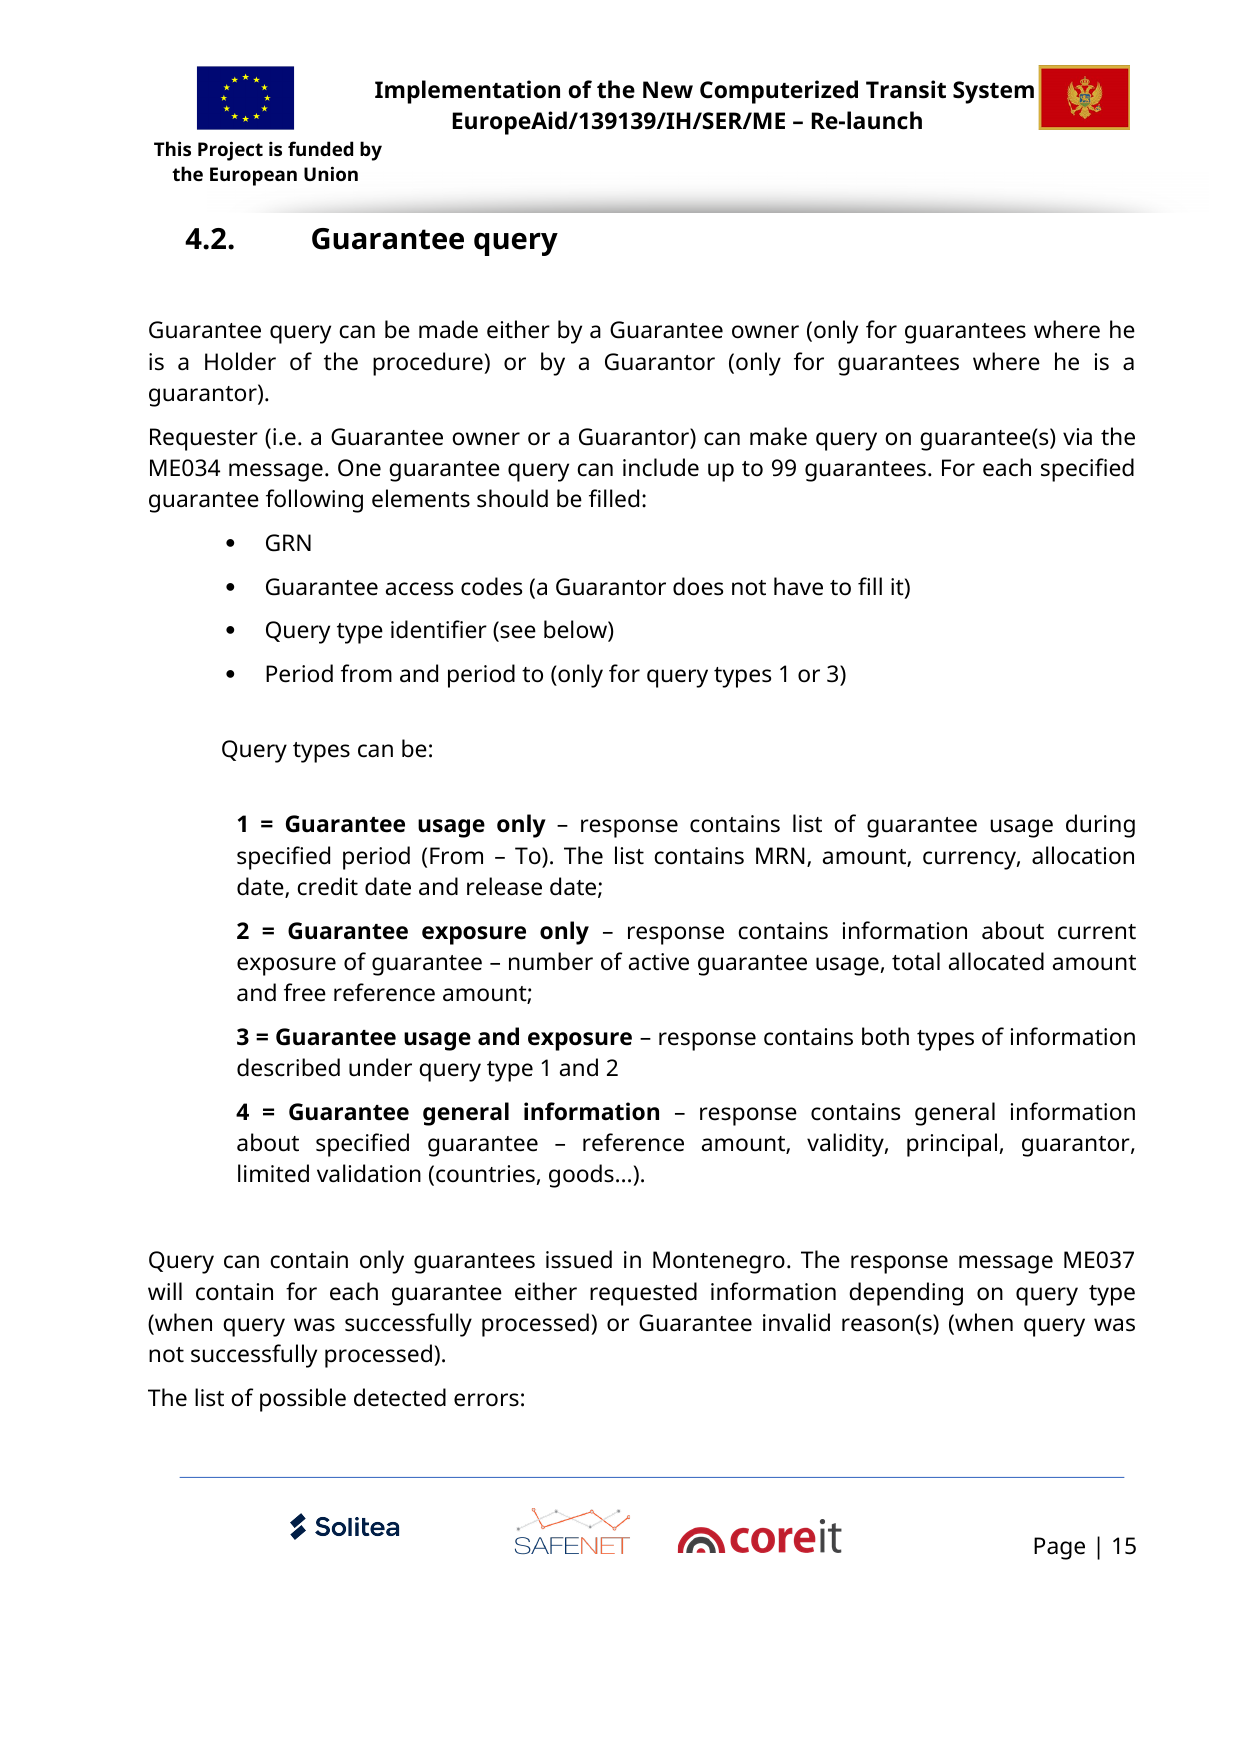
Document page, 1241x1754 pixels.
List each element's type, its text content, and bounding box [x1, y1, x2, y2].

list Query type identifier (see below) [226, 614, 1108, 646]
list Guarantee access codes (a Guarantor does not have to fill it) [226, 571, 1108, 602]
text Requester (i.e. a Guarantee owner or a Guarantor) can make query on guarantee(s) via the ME034 message. One guarantee query can include up to 99 guarantees. For each specified guarantee following elements should be filled: [148, 421, 1137, 514]
text Query types can be: [221, 733, 1137, 764]
text The list of possible detected errors: [148, 1382, 1137, 1413]
text 1 = Guarantee usage only – response contains list of guarantee usage during specified period (From – To). The list contains MRN, amount, currency, allocation date, credit date and release date; [236, 808, 1137, 902]
picture [275, 1498, 414, 1555]
picture [514, 1508, 631, 1555]
text 2 = Guarantee exposure only – response contains information about current exposure of guarantee – number of active guarantee usage, total allocated amount and free reference amount; [236, 914, 1137, 1008]
picture [196, 66, 295, 130]
text 4 = Guarantee general information – response contains general information about specified guarantee – reference amount, validity, principal, guarantor, limited validation (countries, goods…). [236, 1096, 1137, 1189]
list GRN [226, 527, 1108, 558]
text Query can contain only guarantees issued in Montenegro. The response message ME037 will contain for each guarantee either requested information depending on query type (when query was successfully processed) or Guarantee invalid reason(s) (when query was not successfully processed). [148, 1244, 1137, 1369]
list Period from and period to (only for query types 1 or 3) [226, 658, 1108, 689]
text Guarantee query can be made either by a Guarantee owner (only for guarantees where he is a Holder of the procedure) or by a Guarantor (only for guarantees where he is a guarantor). [148, 314, 1137, 408]
subtitle Guarantee query [185, 218, 1137, 258]
picture [1038, 65, 1130, 130]
text 3 = Guarantee usage and exposure – response contains both types of information described under query type 1 and 2 [236, 1021, 1137, 1083]
picture [677, 1519, 842, 1555]
